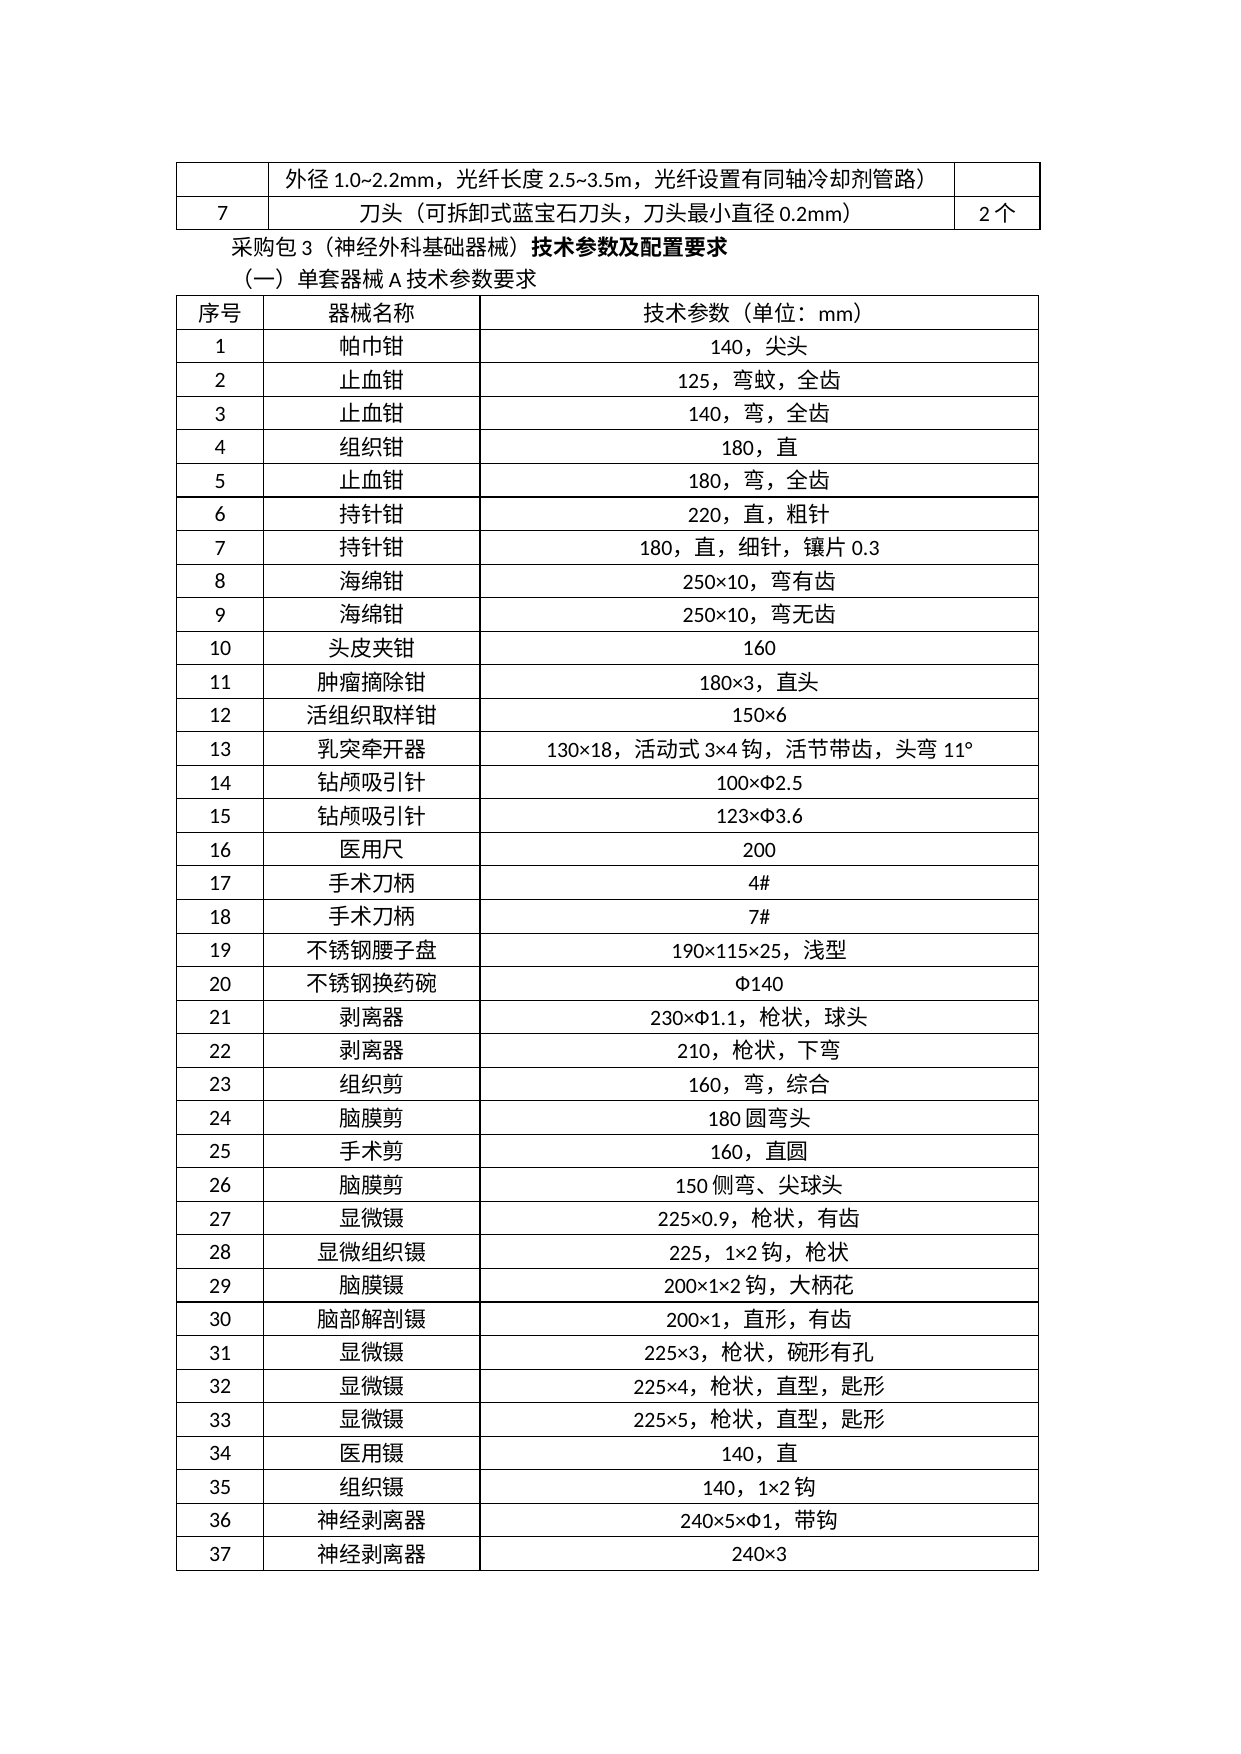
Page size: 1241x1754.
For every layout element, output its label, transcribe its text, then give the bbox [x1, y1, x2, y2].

table_cell 23 [177, 1068, 263, 1100]
table_cell 15 [177, 799, 263, 832]
table_cell 16 [177, 833, 263, 865]
table_cell 100×Ф2.5 [481, 766, 1038, 798]
table_cell 乳突牵开器 [264, 732, 479, 765]
table_cell 止血钳 [264, 464, 479, 496]
table_cell 组织剪 [264, 1068, 479, 1100]
table_cell 显微镊 [264, 1403, 479, 1436]
table_cell 19 [177, 934, 263, 966]
table_cell 显微镊 [264, 1370, 479, 1402]
table_cell 13 [177, 732, 263, 765]
table_cell 130×18，活动式3×4钩，活节带齿，头弯11° [481, 732, 1038, 765]
table_header 器械名称 [264, 296, 479, 329]
table_cell 150×6 [481, 699, 1038, 731]
table_cell 剥离器 [264, 1034, 479, 1067]
table_cell 2 [177, 363, 263, 396]
table_cell 24 [177, 1101, 263, 1134]
table_cell 医用镊 [264, 1437, 479, 1469]
table_cell 18 [177, 900, 263, 932]
text （一）单套器械A技术参数要求 [187, 263, 1053, 295]
table_cell 4# [481, 866, 1038, 899]
table_cell 止血钳 [264, 363, 479, 396]
table_cell 7 [177, 197, 268, 229]
table_cell 230×Ф1.1，枪状，球头 [481, 1001, 1038, 1033]
table_cell 17 [177, 866, 263, 899]
table_cell 240×3 [481, 1537, 1038, 1570]
table_cell 刀头（可拆卸式蓝宝石刀头，刀头最小直径0.2mm） [269, 197, 954, 229]
table_cell 2根 [955, 163, 1039, 196]
table_header 技术参数（单位：mm） [481, 296, 1038, 329]
table_cell 180×3，直头 [481, 665, 1038, 698]
table_cell 12 [177, 699, 263, 731]
table_cell 160 [481, 632, 1038, 664]
table_cell 140，尖头 [481, 330, 1038, 362]
table_cell 止血钳 [264, 397, 479, 429]
table_cell 35 [177, 1470, 263, 1503]
table_cell 28 [177, 1235, 263, 1268]
table_cell 8 [177, 565, 263, 597]
table_cell 10 [177, 632, 263, 664]
table_cell 200×1，直形，有齿 [481, 1303, 1038, 1335]
table_cell 7# [481, 900, 1038, 932]
table_cell 250×10，弯无齿 [481, 598, 1038, 631]
table_cell 32 [177, 1370, 263, 1402]
table_cell 140，1×2钩 [481, 1470, 1038, 1503]
table_cell 神经剥离器 [264, 1537, 479, 1570]
table_cell 180，直 [481, 430, 1038, 463]
table_cell 31 [177, 1336, 263, 1368]
table_cell Ф140 [481, 967, 1038, 999]
table_cell 持针钳 [264, 531, 479, 563]
table_cell 225×4，枪状，直型，匙形 [481, 1370, 1038, 1402]
table_cell 不锈钢换药碗 [264, 967, 479, 999]
table_cell 神经剥离器 [264, 1504, 479, 1536]
table_cell 37 [177, 1537, 263, 1570]
table_cell 活组织取样钳 [264, 699, 479, 731]
table_cell 250×10，弯有齿 [481, 565, 1038, 597]
table_cell 225×5，枪状，直型，匙形 [481, 1403, 1038, 1436]
table_cell 6 [177, 163, 268, 196]
table_cell 7 [177, 531, 263, 563]
table_cell 显微镊 [264, 1202, 479, 1234]
table_cell 190×115×25，浅型 [481, 934, 1038, 966]
table_cell 20 [177, 967, 263, 999]
table_cell 脑膜剪 [264, 1168, 479, 1201]
table_cell 不锈钢腰子盘 [264, 934, 479, 966]
table_cell 海绵钳 [264, 598, 479, 631]
table_cell 2个 [955, 197, 1039, 229]
table_cell 225×3，枪状，碗形有孔 [481, 1336, 1038, 1368]
table_cell 21 [177, 1001, 263, 1033]
table_cell 25 [177, 1135, 263, 1167]
text 采购包3（神经外科基础器械）技术参数及配置要求 [187, 230, 1053, 263]
table_cell 200×1×2钩，大柄花 [481, 1269, 1038, 1301]
table_cell 头皮夹钳 [264, 632, 479, 664]
table_cell 海绵钳 [264, 565, 479, 597]
table_cell 123×Ф3.6 [481, 799, 1038, 832]
table_cell 钻颅吸引针 [264, 766, 479, 798]
table_cell 显微组织镊 [264, 1235, 479, 1268]
table_cell 36 [177, 1504, 263, 1536]
table_cell 140，直 [481, 1437, 1038, 1469]
table_cell 140，弯，全齿 [481, 397, 1038, 429]
table_cell 钻颅吸引针 [264, 799, 479, 832]
table_cell 11 [177, 665, 263, 698]
table_cell 显微镊 [264, 1336, 479, 1368]
table_cell 210，枪状，下弯 [481, 1034, 1038, 1067]
table_cell 180圆弯头 [481, 1101, 1038, 1134]
table_cell 脑部解剖镊 [264, 1303, 479, 1335]
table_cell 30 [177, 1303, 263, 1335]
table_cell 手术剪 [264, 1135, 479, 1167]
table_cell 肿瘤摘除钳 [264, 665, 479, 698]
table_cell 22 [177, 1034, 263, 1067]
table_cell 26 [177, 1168, 263, 1201]
table_cell 180，弯，全齿 [481, 464, 1038, 496]
table_cell 27 [177, 1202, 263, 1234]
table_cell 帕巾钳 [264, 330, 479, 362]
table_cell 脑膜剪 [264, 1101, 479, 1134]
table_cell 医用尺 [264, 833, 479, 865]
table_cell 组织镊 [264, 1470, 479, 1503]
table_cell 220，直，粗针 [481, 498, 1038, 530]
table_cell 125，弯蚊，全齿 [481, 363, 1038, 396]
table_cell 4 [177, 430, 263, 463]
table_cell 34 [177, 1437, 263, 1469]
table_cell 剥离器 [264, 1001, 479, 1033]
table_cell 29 [177, 1269, 263, 1301]
table_cell 180，直，细针，镶片0.3 [481, 531, 1038, 563]
table_cell 5 [177, 464, 263, 496]
table_cell 225×0.9，枪状，有齿 [481, 1202, 1038, 1234]
table_cell 160，直圆 [481, 1135, 1038, 1167]
table_cell 组织钳 [264, 430, 479, 463]
table_cell 14 [177, 766, 263, 798]
table_cell 1 [177, 330, 263, 362]
table_cell 225，1×2钩，枪状 [481, 1235, 1038, 1268]
table_cell 手术刀柄 [264, 866, 479, 899]
table_cell 33 [177, 1403, 263, 1436]
table_cell 手术刀柄 [264, 900, 479, 932]
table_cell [269, 163, 954, 196]
table_cell 160，弯，综合 [481, 1068, 1038, 1100]
table_cell 3 [177, 397, 263, 429]
table_cell 9 [177, 598, 263, 631]
table_cell 6 [177, 498, 263, 530]
table_cell 200 [481, 833, 1038, 865]
table_cell 150侧弯、尖球头 [481, 1168, 1038, 1201]
table_header 序号 [177, 296, 263, 329]
table_cell 脑膜镊 [264, 1269, 479, 1301]
table_cell 持针钳 [264, 498, 479, 530]
table_cell 240×5×Ф1，带钩 [481, 1504, 1038, 1536]
